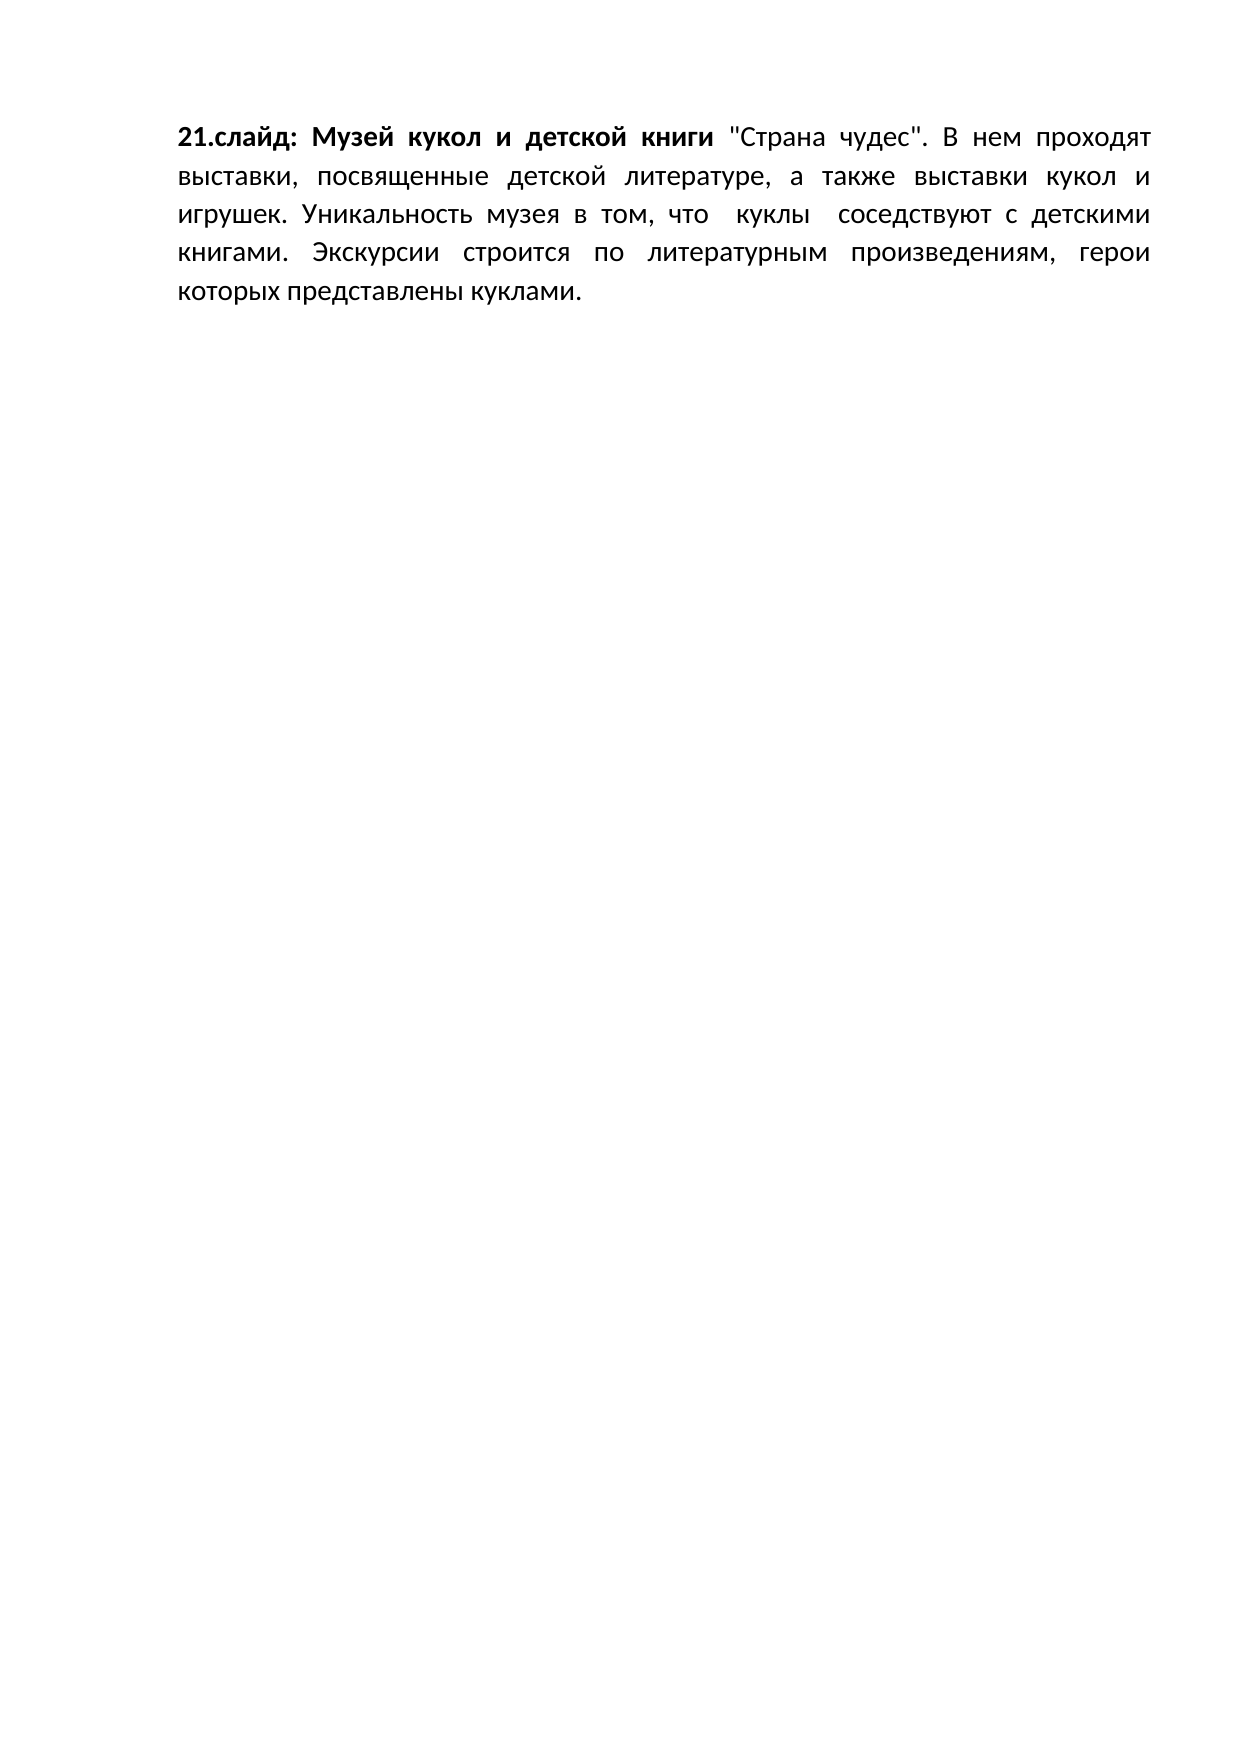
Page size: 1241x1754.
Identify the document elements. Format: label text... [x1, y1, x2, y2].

text 21.слайд: Музей кукол и детской книги "Страна чудес". В нем проходят выставки, посвященные детской литературе, а также выставки кукол и игрушек. Уникальность музея в том, что куклы соседствуют с детскими книгами. Экскурсии строится по литературным произведениям, герои которых представлены куклами. [177, 118, 1152, 307]
